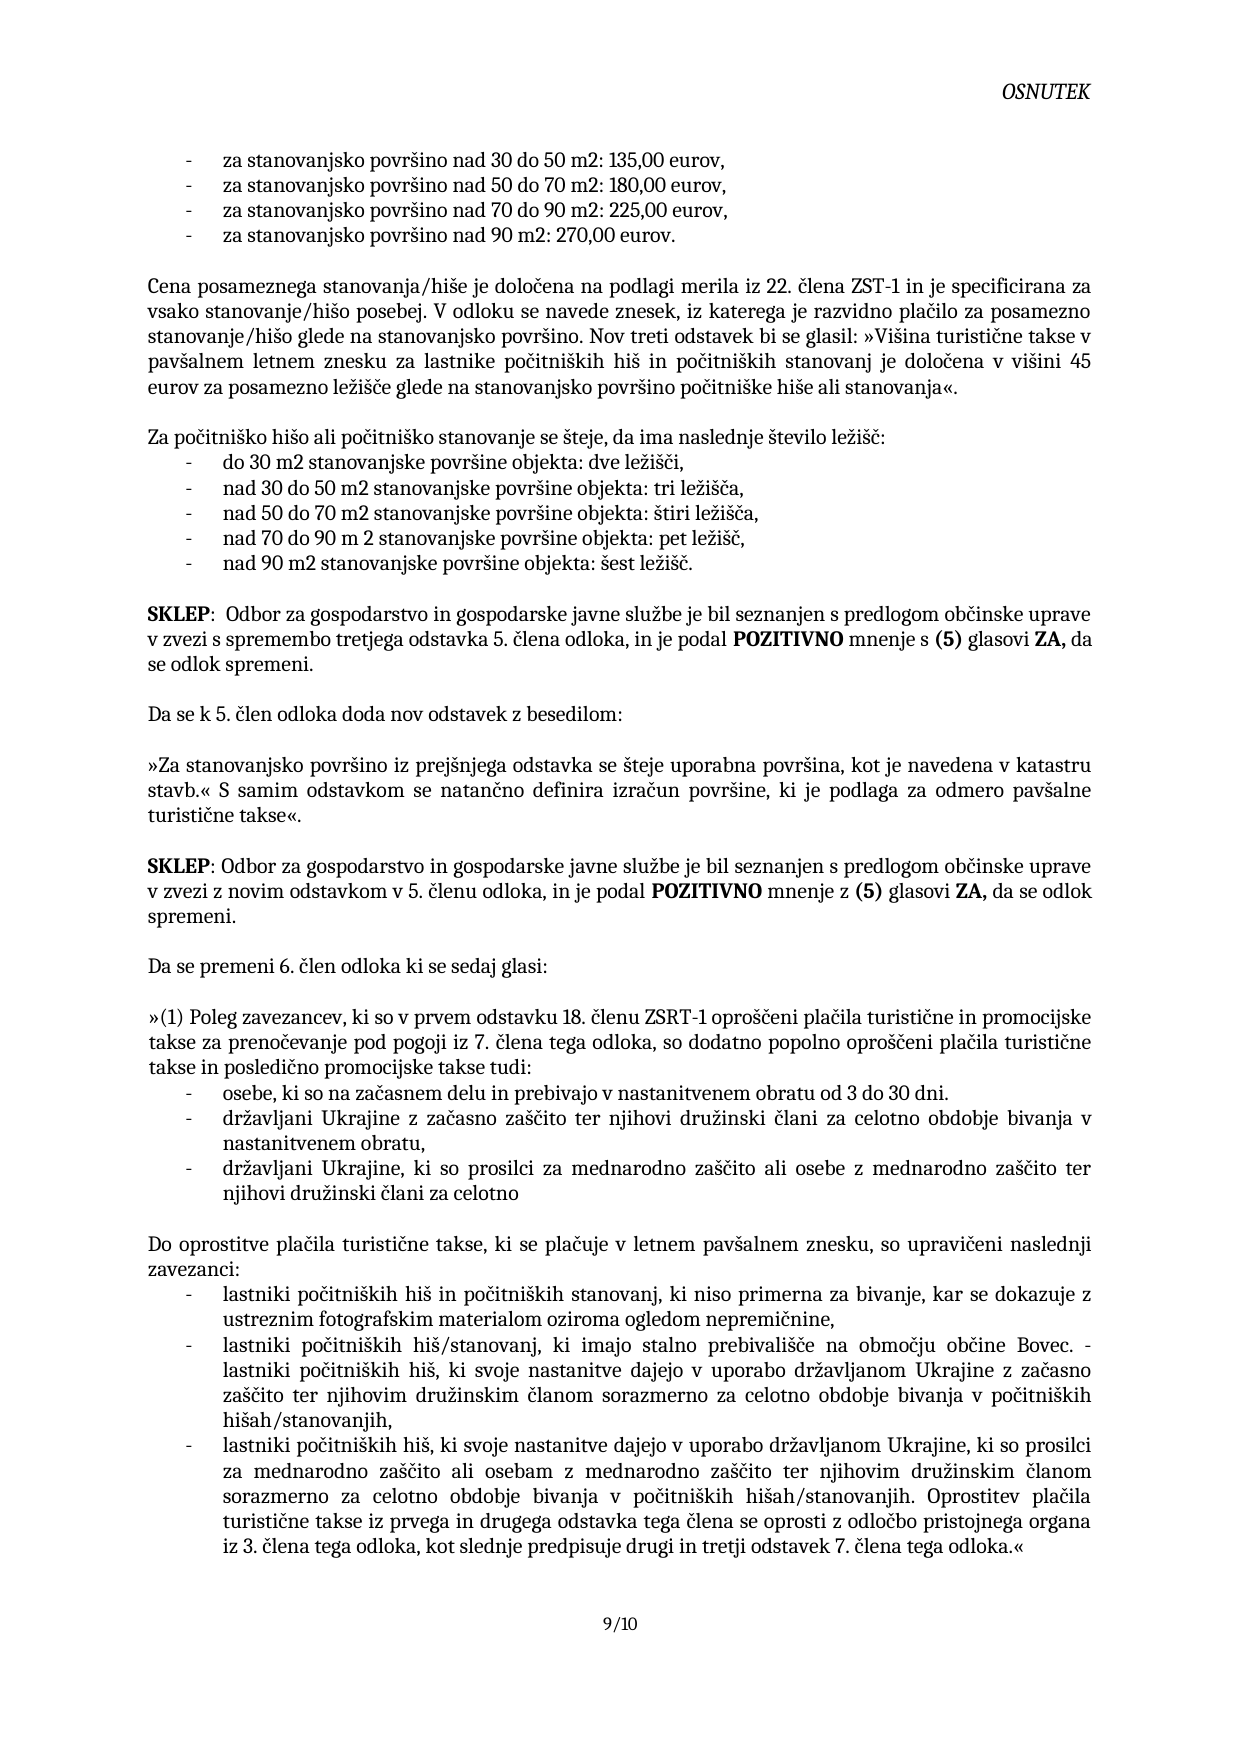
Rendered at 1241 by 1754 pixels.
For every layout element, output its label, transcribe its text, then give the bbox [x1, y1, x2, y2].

text Do oprostitve plačila turistične takse, ki se plačuje v letnem pavšalnem znesku, so upravičeni naslednji zavezanci: [148, 1232, 1093, 1282]
list do 30 m2 stanovanjske površine objekta: dve ležišči, [185, 450, 1093, 475]
list nad 70 do 90 m 2 stanovanjske površine objekta: pet ležišč, [185, 526, 1093, 551]
list lastniki počitniških hiš, ki svoje nastanitve dajejo v uporabo državljanom Ukrajine, ki so prosilci za mednarodno zaščito ali osebam z mednarodno zaščito ter njihovim družinskim članom sorazmerno za celotno obdobje bivanja v počitniških hišah/stanovanjih. Oprostitev plačila turistične takse iz prvega in drugega odstavka tega člena se oprosti z odločbo pristojnega organa iz 3. člena tega odloka, kot slednje predpisuje drugi in tretji odstavek 7. člena tega odloka.« [185, 1433, 1093, 1559]
list državljani Ukrajine z začasno zaščito ter njihovi družinski člani za celotno obdobje bivanja v nastanitvenem obratu, [185, 1106, 1093, 1156]
list lastniki počitniških hiš in počitniških stanovanj, ki niso primerna za bivanje, kar se dokazuje z ustreznim fotografskim materialom oziroma ogledom nepremičnine, [185, 1282, 1093, 1332]
list za stanovanjsko površino nad 70 do 90 m2: 225,00 eurov, [185, 198, 1093, 223]
text Cena posameznega stanovanja/hiše je določena na podlagi merila iz 22. člena ZST-1 in je specificirana za vsako stanovanje/hišo posebej. V odloku se navede znesek, iz katerega je razvidno plačilo za posamezno stanovanje/hišo glede na stanovanjsko površino. Nov treti odstavek bi se glasil: »Višina turistične takse v pavšalnem letnem znesku za lastnike počitniških hiš in počitniških stanovanj je določena v višini 45 eurov za posamezno ležišče glede na stanovanjsko površino počitniške hiše ali stanovanja«. [148, 274, 1093, 400]
list državljani Ukrajine, ki so prosilci za mednarodno zaščito ali osebe z mednarodno zaščito ter njihovi družinski člani za celotno [185, 1156, 1093, 1206]
list nad 90 m2 stanovanjske površine objekta: šest ležišč. [185, 551, 1093, 576]
list za stanovanjsko površino nad 30 do 50 m2: 135,00 eurov, [185, 148, 1093, 173]
list nad 50 do 70 m2 stanovanjske površine objekta: štiri ležišča, [185, 501, 1093, 526]
list lastniki počitniških hiš/stanovanj, ki imajo stalno prebivališče na območju občine Bovec. - lastniki počitniških hiš, ki svoje nastanitve dajejo v uporabo državljanom Ukrajine z začasno zaščito ter njihovim družinskim članom sorazmerno za celotno obdobje bivanja v počitniških hišah/stanovanjih, [185, 1332, 1093, 1433]
list za stanovanjsko površino nad 50 do 70 m2: 180,00 eurov, [185, 173, 1093, 198]
list nad 30 do 50 m2 stanovanjske površine objekta: tri ležišča, [185, 475, 1093, 501]
list Da se k 5. člen odloka doda nov odstavek z besedilom: [148, 702, 1093, 727]
text »(1) Poleg zavezancev, ki so v prvem odstavku 18. členu ZSRT-1 oproščeni plačila turistične in promocijske takse za prenočevanje pod pogoji iz 7. člena tega odloka, so dodatno popolno oproščeni plačila turistične takse in posledično promocijske takse tudi: [149, 1005, 1093, 1080]
list osebe, ki so na začasnem delu in prebivajo v nastanitvenem obratu od 3 do 30 dni. [185, 1080, 1093, 1106]
text SKLEP: Odbor za gospodarstvo in gospodarske javne službe je bil seznanjen s predlogom občinske uprave v zvezi z novim odstavkom v 5. členu odloka, in je podal POZITIVNO mnenje z (5) glasovi ZA, da se odlok spremeni. [148, 853, 1093, 929]
text Za počitniško hišo ali počitniško stanovanje se šteje, da ima naslednje število ležišč: [148, 425, 1093, 450]
text SKLEP: Odbor za gospodarstvo in gospodarske javne službe je bil seznanjen s predlogom občinske uprave v zvezi s spremembo tretjega odstavka 5. člena odloka, in je podal POZITIVNO mnenje s (5) glasovi ZA, da se odlok spremeni. [148, 601, 1093, 677]
text »Za stanovanjsko površino iz prejšnjega odstavka se šteje uporabna površina, kot je navedena v katastru stavb.« S samim odstavkom se natančno definira izračun površine, ki je podlaga za odmero pavšalne turistične takse«. [148, 753, 1093, 828]
list za stanovanjsko površino nad 90 m2: 270,00 eurov. [185, 223, 1093, 248]
text Da se premeni 6. člen odloka ki se sedaj glasi: [148, 954, 1093, 979]
